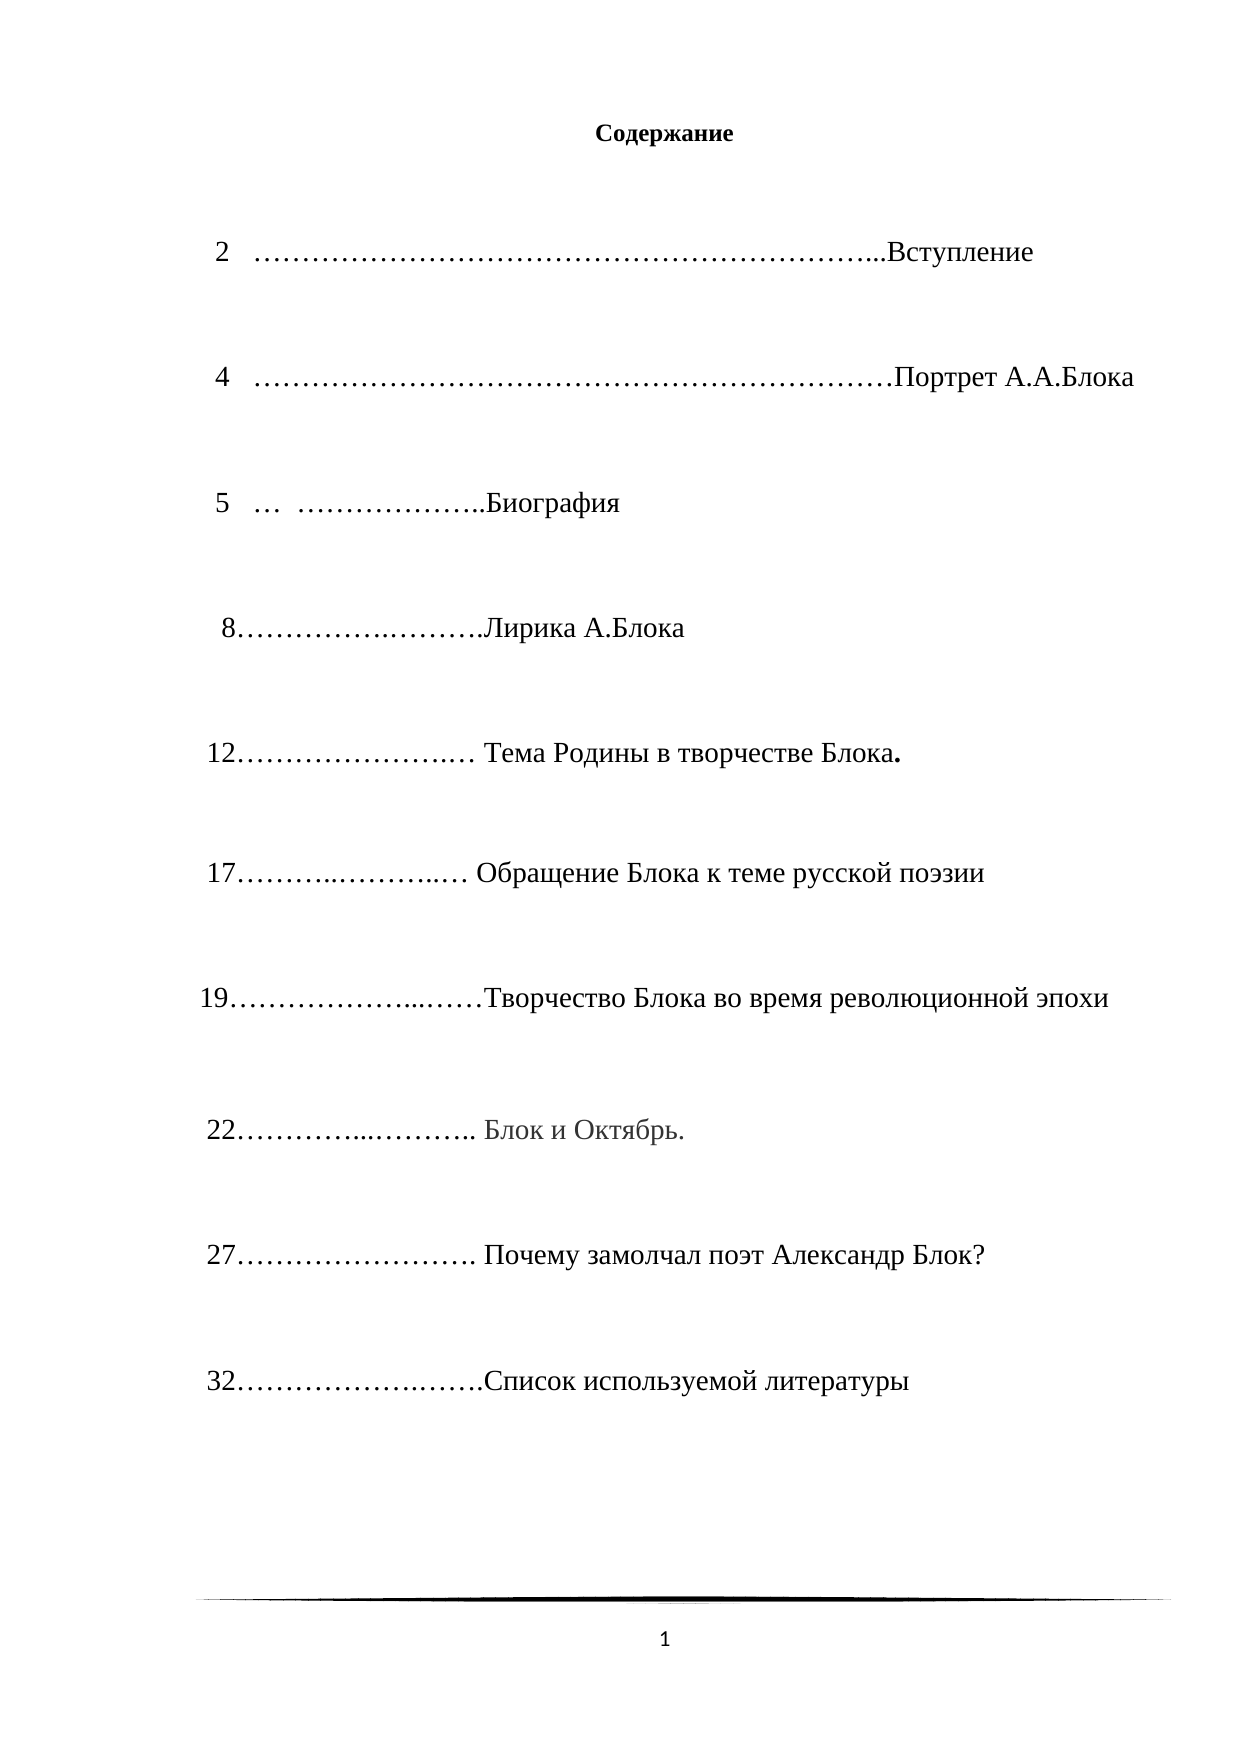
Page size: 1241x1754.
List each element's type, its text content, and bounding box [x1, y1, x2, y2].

text 32……………….…….Список используемой литературы [177, 1363, 1152, 1396]
text 8…………….……….Лирика А.Блока [177, 610, 1152, 644]
text 12………………….… Тема Родины в творчестве Блока. [177, 736, 1152, 769]
text 19………………...……Творчество Блока во время революционной эпохи [177, 980, 1122, 1014]
list … ………………..Биография [215, 485, 1152, 518]
text 27……………………. Почему замолчал поэт Александр Блок? [177, 1237, 1152, 1271]
text Содержание [177, 118, 1152, 147]
list …………………………………………………………Портрет А.А.Блока [215, 359, 1152, 393]
text 17………..………..… Обращение Блока к теме русской поэзии [177, 855, 1240, 888]
list ………………………………………………………...Вступление [215, 234, 1152, 267]
picture [195, 1595, 1172, 1604]
text 22…………...……….. Блок и Октябрь. [177, 1112, 1152, 1146]
